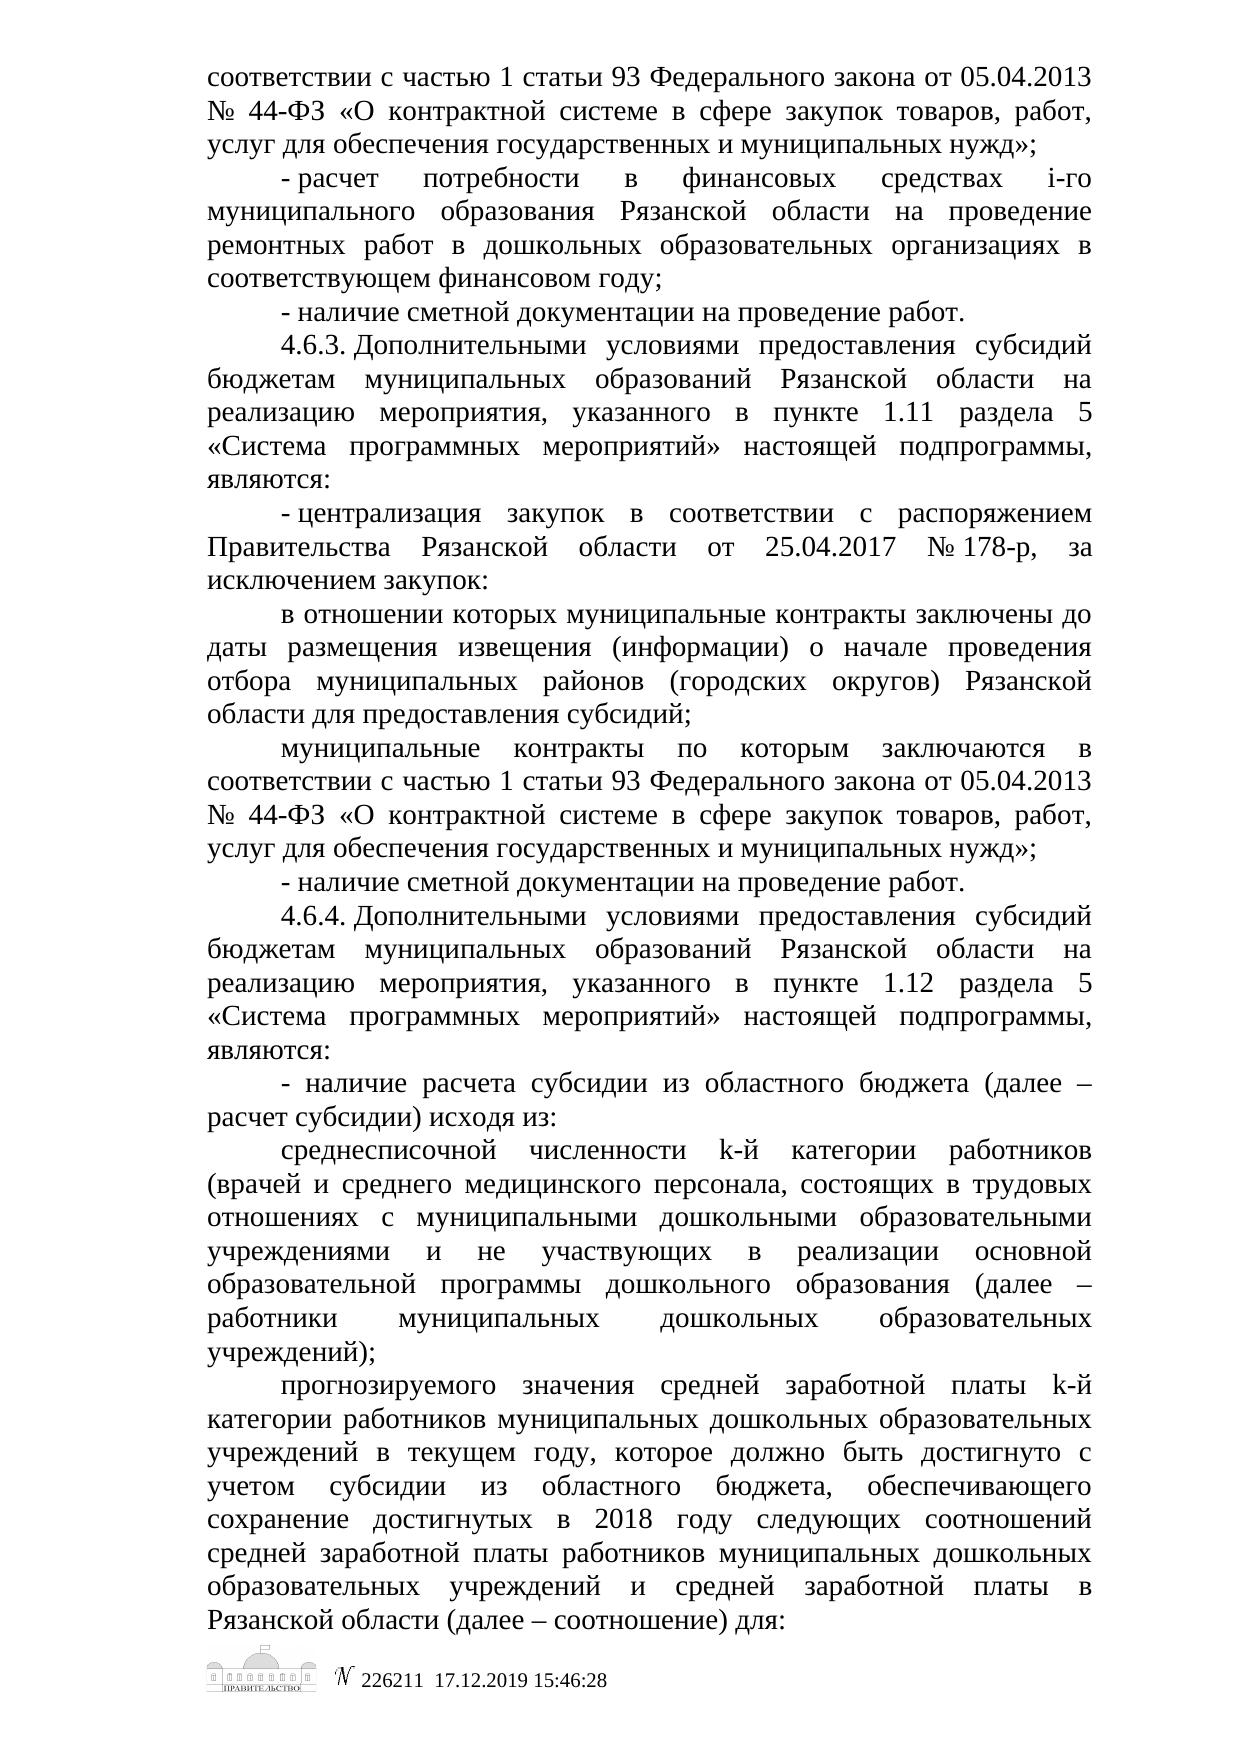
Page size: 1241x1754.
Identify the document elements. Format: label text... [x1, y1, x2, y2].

text прогнозируемого значения средней заработной платы k-й категории работников муниципальных дошкольных образовательных учреждений в текущем году, которое должно быть достигнуто с учетом субсидии из областного бюджета, обеспечивающего сохранение достигнутых в 2018 году следующих соотношений средней заработной платы работников муниципальных дошкольных образовательных учреждений и средней заработной платы в Рязанской области (далее – соотношение) для: [207, 1367, 1093, 1636]
text - наличие сметной документации на проведение работ. [207, 864, 1093, 898]
text - расчет потребности в финансовых средствах i-го муниципального образования Рязанской области на проведение ремонтных работ в дошкольных образовательных организациях в соответствующем финансовом году; [207, 160, 1093, 294]
text - наличие сметной документации на проведение работ. [207, 294, 1093, 327]
text среднесписочной численности k-й категории работников (врачей и среднего медицинского персонала, состоящих в трудовых отношениях с муниципальными дошкольными образовательными учреждениями и не участвующих в реализации основной образовательной программы дошкольного образования (далее – работники муниципальных дошкольных образовательных учреждений); [207, 1132, 1093, 1367]
picture [330, 1663, 359, 1687]
picture [206, 1645, 317, 1692]
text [207, 59, 1093, 160]
text - наличие расчета субсидии из областного бюджета (далее – расчет субсидии) исходя из: [207, 1065, 1093, 1132]
text 4.6.4. Дополнительными условиями предоставления субсидий бюджетам муниципальных образований Рязанской области на реализацию мероприятия, указанного в пункте 1.12 раздела 5 «Система программных мероприятий» настоящей подпрограммы, являются: [207, 898, 1093, 1065]
text 4.6.3. Дополнительными условиями предоставления субсидий бюджетам муниципальных образований Рязанской области на реализацию мероприятия, указанного в пункте 1.11 раздела 5 «Система программных мероприятий» настоящей подпрограммы, являются: [207, 327, 1093, 495]
text - централизация закупок в соответствии с распоряжением Правительства Рязанской области от 25.04.2017 № 178-р, за исключением закупок: [207, 495, 1093, 596]
text в отношении которых муниципальные контракты заключены до даты размещения извещения (информации) о начале проведения отбора муниципальных районов (городских округов) Рязанской области для предоставления субсидий; [207, 596, 1093, 730]
